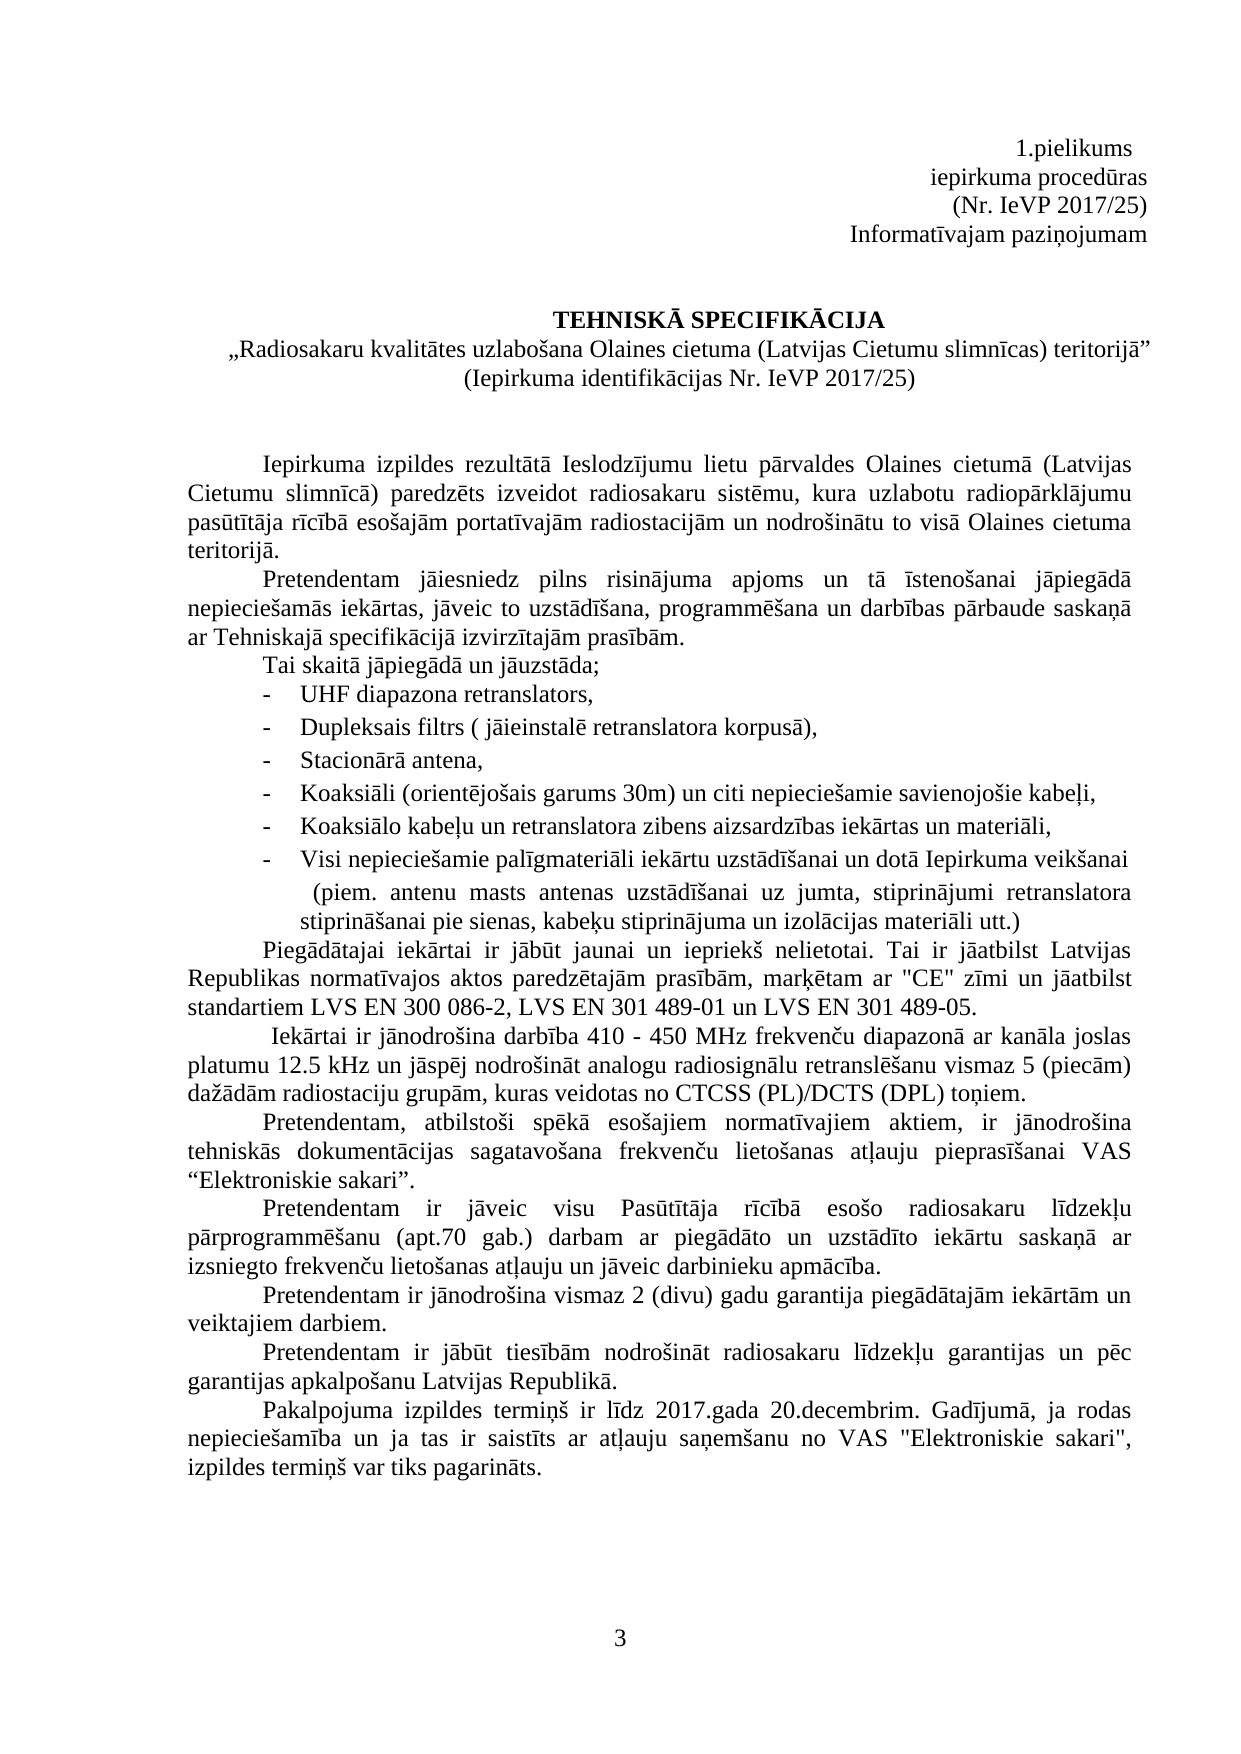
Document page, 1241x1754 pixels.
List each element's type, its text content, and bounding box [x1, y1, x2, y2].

list Dupleksais filtrs ( jāieinstalē retranslatora korpusā), [262, 712, 1132, 741]
text iepirkuma procedūras [187, 162, 1147, 190]
text Pretendentam ir jābūt tiesībām nodrošināt radiosakaru līdzekļu garantijas un pēc garantijas apkalpošanu Latvijas Republikā. [187, 1337, 1132, 1395]
text (Nr. IeVP 2017/25) [187, 190, 1147, 219]
text Tai skaitā jāpiegādā un jāuzstāda; [187, 650, 1132, 679]
text Piegādātajai iekārtai ir jābūt jaunai un iepriekš nelietotai. Tai ir jāatbilst Latvijas Republikas normatīvajos aktos paredzētajām prasībām, marķētam ar "CE" zīmi un jāatbilst standartiem LVS EN 300 086-2, LVS EN 301 489-01 un LVS EN 301 489-05. [187, 935, 1132, 1021]
list Koaksiālo kabeļu un retranslatora zibens aizsardzības iekārtas un materiāli, [262, 811, 1132, 840]
text TEHNISKĀ SPECIFIKĀCIJA [187, 305, 1192, 334]
text „Radiosakaru kvalitātes uzlabošana Olaines cietuma (Latvijas Cietumu slimnīcas) teritorijā” (Iepirkuma identifikācijas Nr. IeVP 2017/25) [187, 334, 1192, 392]
text Informatīvajam paziņojumam [187, 219, 1147, 248]
text Pretendentam ir jānodrošina vismaz 2 (divu) gadu garantija piegādātajām iekārtām un veiktajiem darbiem. [187, 1280, 1132, 1337]
list Visi nepieciešamie palīgmateriāli iekārtu uzstādīšanai un dotā Iepirkuma veikšanai [262, 844, 1132, 873]
text Pretendentam, atbilstoši spēkā esošajiem normatīvajiem aktiem, ir jānodrošina tehniskās dokumentācijas sagatavošana frekvenču lietošanas atļauju pieprasīšanai VAS “Elektroniskie sakari”. [187, 1107, 1132, 1193]
list UHF diapazona retranslators, [262, 679, 1132, 708]
text Pretendentam jāiesniedz pilns risinājuma apjoms un tā īstenošanai jāpiegādā nepieciešamās iekārtas, jāveic to uzstādīšana, programmēšana un darbības pārbaude saskaņā ar Tehniskajā specifikācijā izvirzītajām prasībām. [187, 564, 1132, 650]
list Stacionārā antena, [262, 745, 1132, 774]
text Pretendentam ir jāveic visu Pasūtītāja rīcībā esošo radiosakaru līdzekļu pārprogrammēšanu (apt.70 gab.) darbam ar piegādāto un uzstādīto iekārtu saskaņā ar izsniegto frekvenču lietošanas atļauju un jāveic darbinieku apmācība. [187, 1193, 1132, 1280]
list (piem. antenu masts antenas uzstādīšanai uz jumta, stiprinājumi retranslatora stiprināšanai pie sienas, kabeķu stiprinājuma un izolācijas materiāli utt.) [300, 877, 1132, 935]
text Pakalpojuma izpildes termiņš ir līdz 2017.gada 20.decembrim. Gadījumā, ja rodas nepieciešamība un ja tas ir saistīts ar atļauju saņemšanu no VAS "Elektroniskie sakari", izpildes termiņš var tiks pagarināts. [187, 1395, 1132, 1481]
text Iepirkuma izpildes rezultātā Ieslodzījumu lietu pārvaldes Olaines cietumā (Latvijas Cietumu slimnīcā) paredzēts izveidot radiosakaru sistēmu, kura uzlabotu radiopārklājumu pasūtītāja rīcībā esošajām portatīvajām radiostacijām un nodrošinātu to visā Olaines cietuma teritorijā. [187, 449, 1132, 564]
text Iekārtai ir jānodrošina darbība 410 - 450 MHz frekvenču diapazonā ar kanāla joslas platumu 12.5 kHz un jāspēj nodrošināt analogu radiosignālu retranslēšanu vismaz 5 (piecām) dažādām radiostaciju grupām, kuras veidotas no CTCSS (PL)/DCTS (DPL) toņiem. [187, 1021, 1132, 1107]
list Koaksiāli (orientējošais garums 30m) un citi nepieciešamie savienojošie kabeļi, [262, 778, 1132, 807]
text 1.pielikums [187, 133, 1132, 162]
